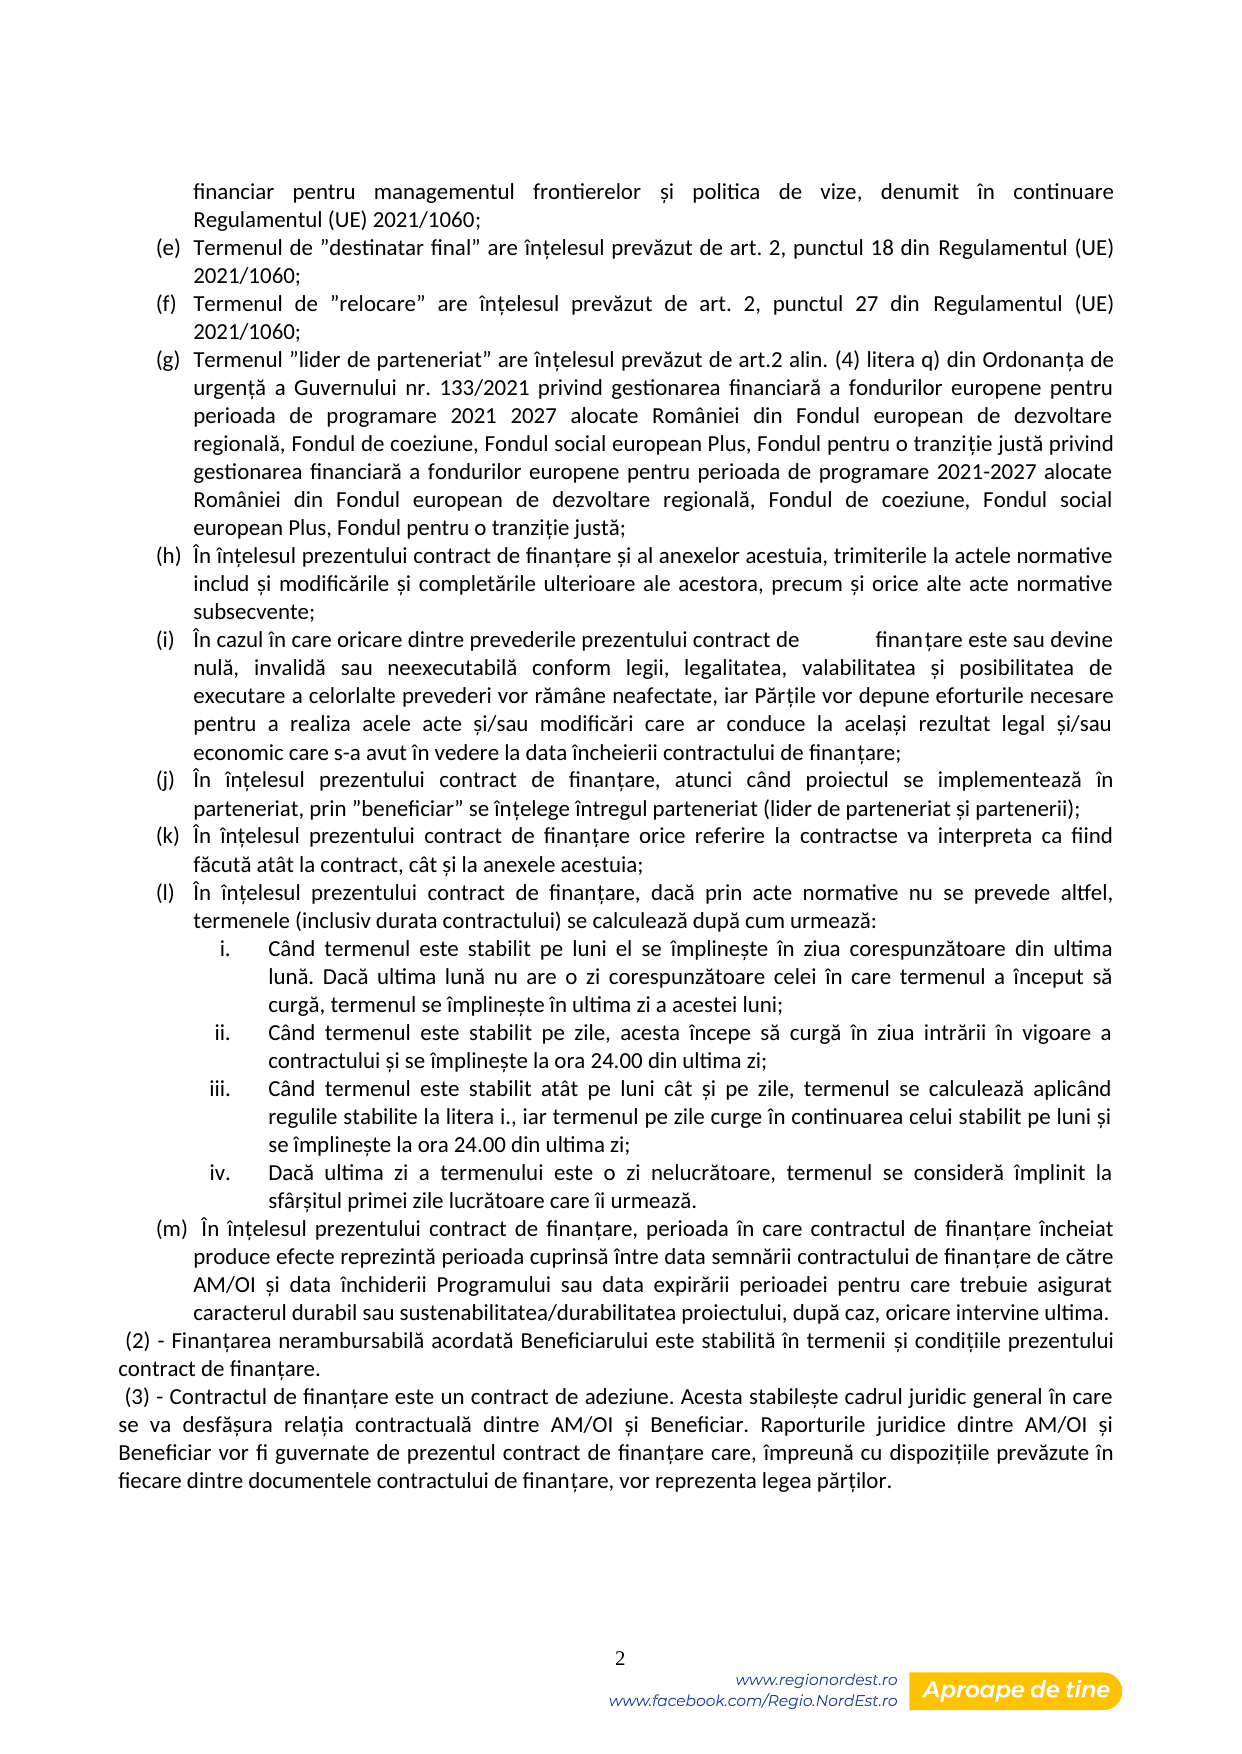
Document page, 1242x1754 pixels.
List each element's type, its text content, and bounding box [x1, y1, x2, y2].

text (2) - Finanțarea nerambursabilă acordată Beneficiarului este stabilită în termenii şi condițiile prezentului contract de finanțare. [118, 1326, 1114, 1382]
list În cazul în care oricare dintre prevederile prezentului contract de finanțare este sau devine nulă, invalidă sau neexecutabilă conform legii, legalitatea, valabilitatea și posibilitatea de executare a celorlalte prevederi vor rămâne neafectate, iar Părțile vor depune eforturile necesare pentru a realiza acele acte și/sau modificări care ar conduce la același rezultat legal și/sau economic care s-a avut în vedere la data încheierii contractului de finanțare; [156, 626, 1114, 766]
list Când termenul este stabilit atât pe luni cât și pe zile, termenul se calculează aplicând regulile stabilite la litera i., iar termenul pe zile curge în continuarea celui stabilit pe luni și se împlinește la ora 24.00 din ultima zi; [231, 1074, 1114, 1158]
list În înțelesul prezentului contract de finanțare, dacă prin acte normative nu se prevede altfel, termenele (inclusiv durata contractului) se calculează după cum urmează: [156, 878, 1114, 934]
list Când termenul este stabilit pe luni el se împlinește în ziua corespunzătoare din ultima lună. Dacă ultima lună nu are o zi corespunzătoare celei în care termenul a început să curgă, termenul se împlinește în ultima zi a acestei luni; [231, 934, 1114, 1018]
list În înțelesul prezentului contract de finanțare, atunci când proiectul se implementează în parteneriat, prin ”beneficiar” se înțelege întregul parteneriat (lider de parteneriat și partenerii); [156, 766, 1114, 822]
list În înțelesul prezentului contract de finanțare și al anexelor acestuia, trimiterile la actele normative includ și modificările și completările ulterioare ale acestora, precum și orice alte acte normative subsecvente; [156, 541, 1114, 626]
list În înțelesul prezentului contract de finanțare, perioada în care contractul de finanțare încheiat produce efecte reprezintă perioada cuprinsă între data semnării contractului de finanțare de către AM/OI și data închiderii Programului sau data expirării perioadei pentru care trebuie asigurat caracterul durabil sau sustenabilitatea/durabilitatea proiectului, după caz, oricare intervine ultima. [156, 1214, 1114, 1326]
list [156, 177, 1114, 233]
list Termenul de ”destinatar final” are înțelesul prevăzut de art. 2, punctul 18 din Regulamentul (UE) 2021/1060; [156, 233, 1114, 289]
text (3) - Contractul de finanțare este un contract de adeziune. Acesta stabilește cadrul juridic general în care se va desfășura relația contractuală dintre AM/OI și Beneficiar. Raporturile juridice dintre AM/OI și Beneficiar vor fi guvernate de prezentul contract de finanțare care, împreună cu dispozițiile prevăzute în fiecare dintre documentele contractului de finanțare, vor reprezenta legea părților. [118, 1382, 1114, 1494]
list Termenul de ”relocare” are înțelesul prevăzut de art. 2, punctul 27 din Regulamentul (UE) 2021/1060; [156, 289, 1114, 345]
list Dacă ultima zi a termenului este o zi nelucrătoare, termenul se consideră împlinit la sfârșitul primei zile lucrătoare care îi urmează. [231, 1158, 1114, 1214]
list Când termenul este stabilit pe zile, acesta începe să curgă în ziua intrării în vigoare a contractului și se împlinește la ora 24.00 din ultima zi; [231, 1018, 1114, 1074]
list Termenul ”lider de parteneriat” are înțelesul prevăzut de art.2 alin. (4) litera q) din Ordonanța de urgență a Guvernului nr. 133/2021 privind gestionarea financiară a fondurilor europene pentru perioada de programare 2021 2027 alocate României din Fondul european de dezvoltare regională, Fondul de coeziune, Fondul social european Plus, Fondul pentru o tranziție justă privind gestionarea financiară a fondurilor europene pentru perioada de programare 2021-2027 alocate României din Fondul european de dezvoltare regională, Fondul de coeziune, Fondul social european Plus, Fondul pentru o tranziție justă; [156, 345, 1114, 541]
list În înțelesul prezentului contract de finanțare orice referire la contractse va interpreta ca fiind făcută atât la contract, cât și la anexele acestuia; [156, 822, 1114, 878]
